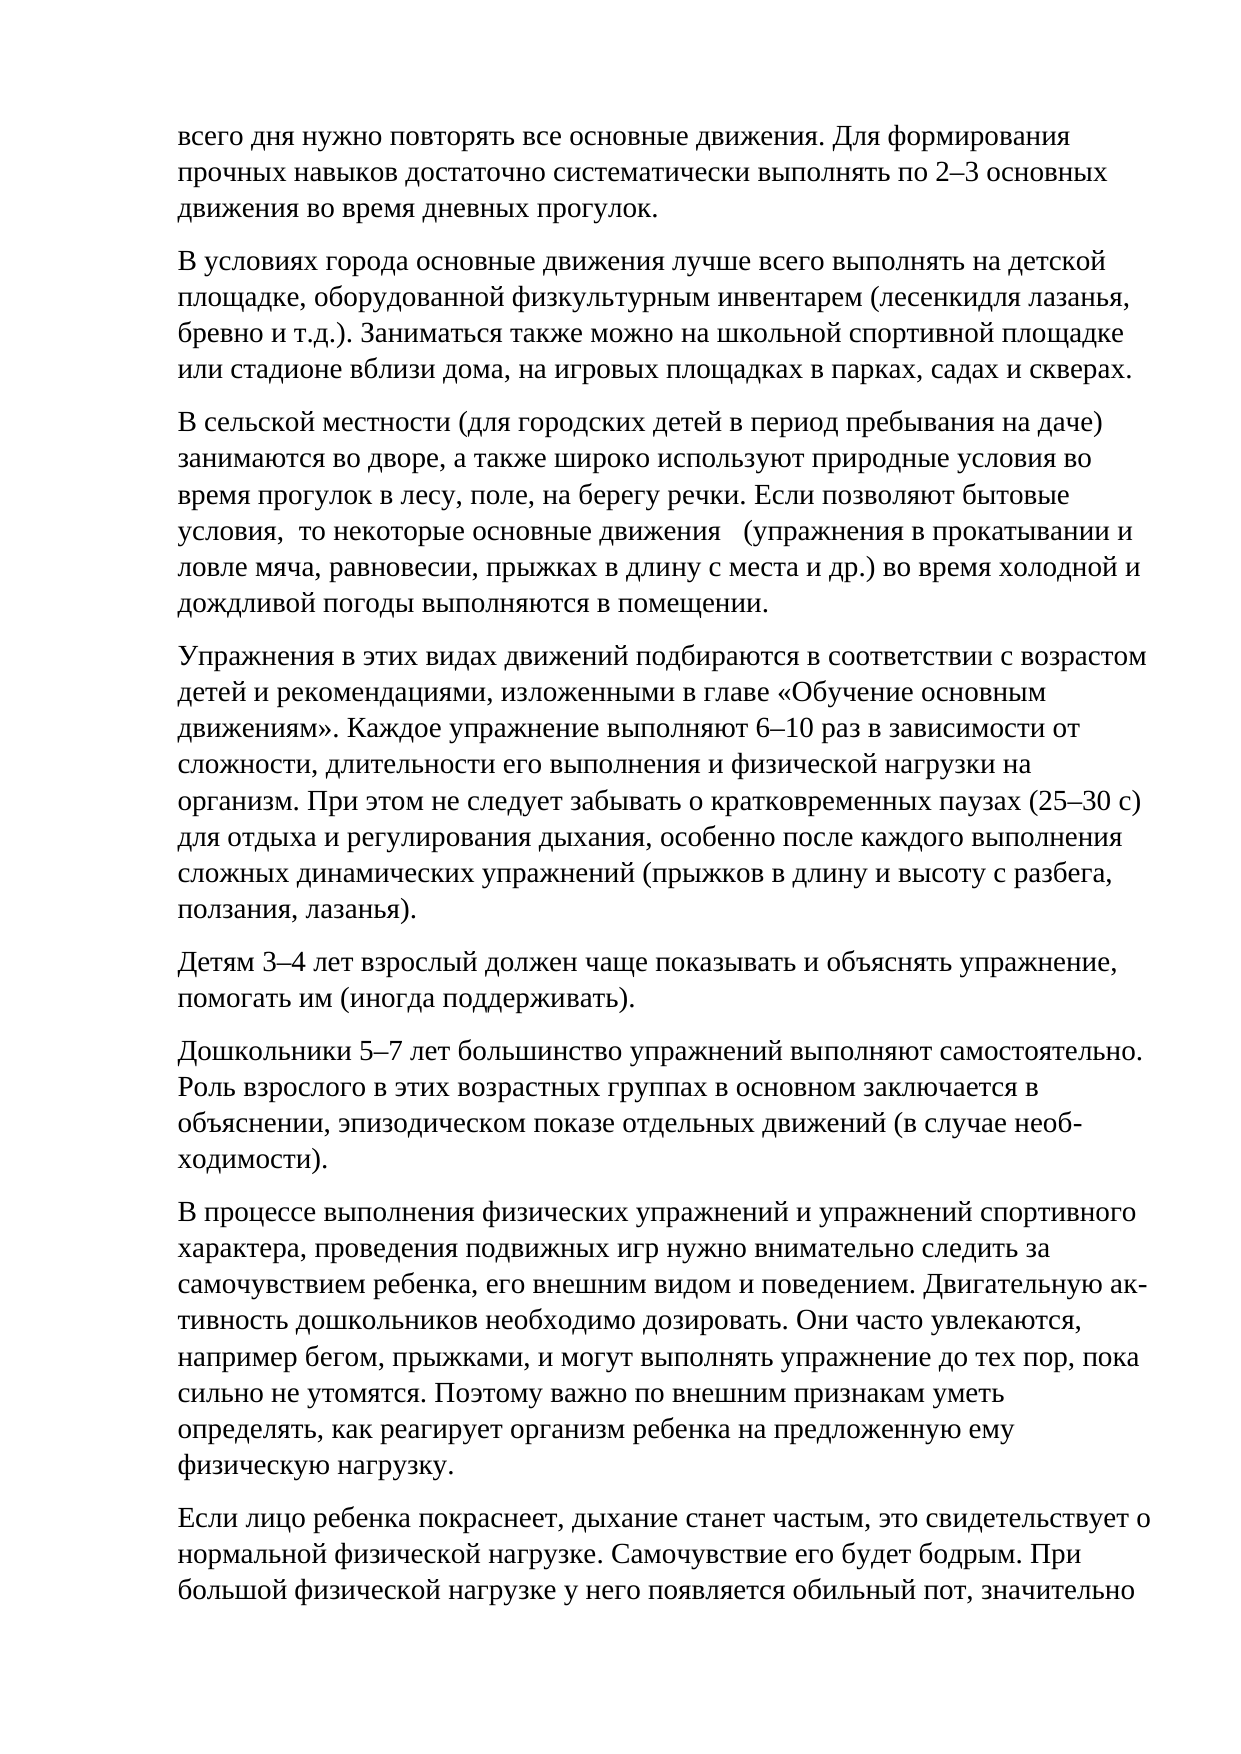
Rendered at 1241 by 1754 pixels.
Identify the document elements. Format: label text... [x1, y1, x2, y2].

text Упражнения в этих видах движений подбираются в соответствии с возрастом детей и рекомендациями, изложенными в главе «Обучение основным движениям». Каждое упражнение выполняют 6–10 раз в зависимости от сложности, длительности его выполнения и физической нагрузки на организм. При этом не следует забывать о кратковременных паузах (25–30 с) для отдыха и регулирования дыхания, особенно после каждого выполнения сложных динамических упражнений (прыжков в длину и высоту с разбега, ползания, лазанья). [177, 638, 1152, 924]
text В условиях города основные движения лучше всего выполнять на детской площадке, оборудованной физкультурным инвентарем (лесенкидля лазанья, бревно и т.д.). Заниматься также можно на школьной спортивной площадке или стадионе вблизи дома, на игровых площадках в парках, садах и скверах. [177, 243, 1152, 385]
text В процессе выполнения физических упражнений и упражнений спортивного характера, проведения подвижных игр нужно внимательно следить за самочувствием ребенка, его внешним видом и поведением. Двигательную активность дошкольников необходимо дозировать. Они часто увлекаются, например бегом, прыжками, и могут выполнять упражнение до тех пор, пока сильно не утомятся. Поэтому важно по внешним признакам уметь определять, как реагирует организм ребенка на предложенную ему физическую нагрузку. [177, 1194, 1152, 1481]
text В сельской местности (для городских детей в период пребывания на даче) занимаются во дворе, а также широко используют природные условия во время прогулок в лесу, поле, на берегу речки. Если позволяют бытовые условия, то некоторые основные движения (упражнения в прокатывании и ловле мяча, равновесии, прыжках в длину с места и др.) во время холодной и дождливой погоды выполняются в помещении. [177, 404, 1152, 619]
text Детям 3–4 лет взрослый должен чаще показывать и объяснять упражнение, помогать им (иногда поддерживать). [177, 944, 1152, 1013]
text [177, 118, 1152, 224]
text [177, 1500, 1152, 1606]
text Дошкольники 5–7 лет большинство упражнений выполняют самостоятельно. Роль взрослого в этих возрастных группах в основном заключается в объяснении, эпизодическом показе отдельных движений (в случае необходимости). [177, 1033, 1152, 1175]
